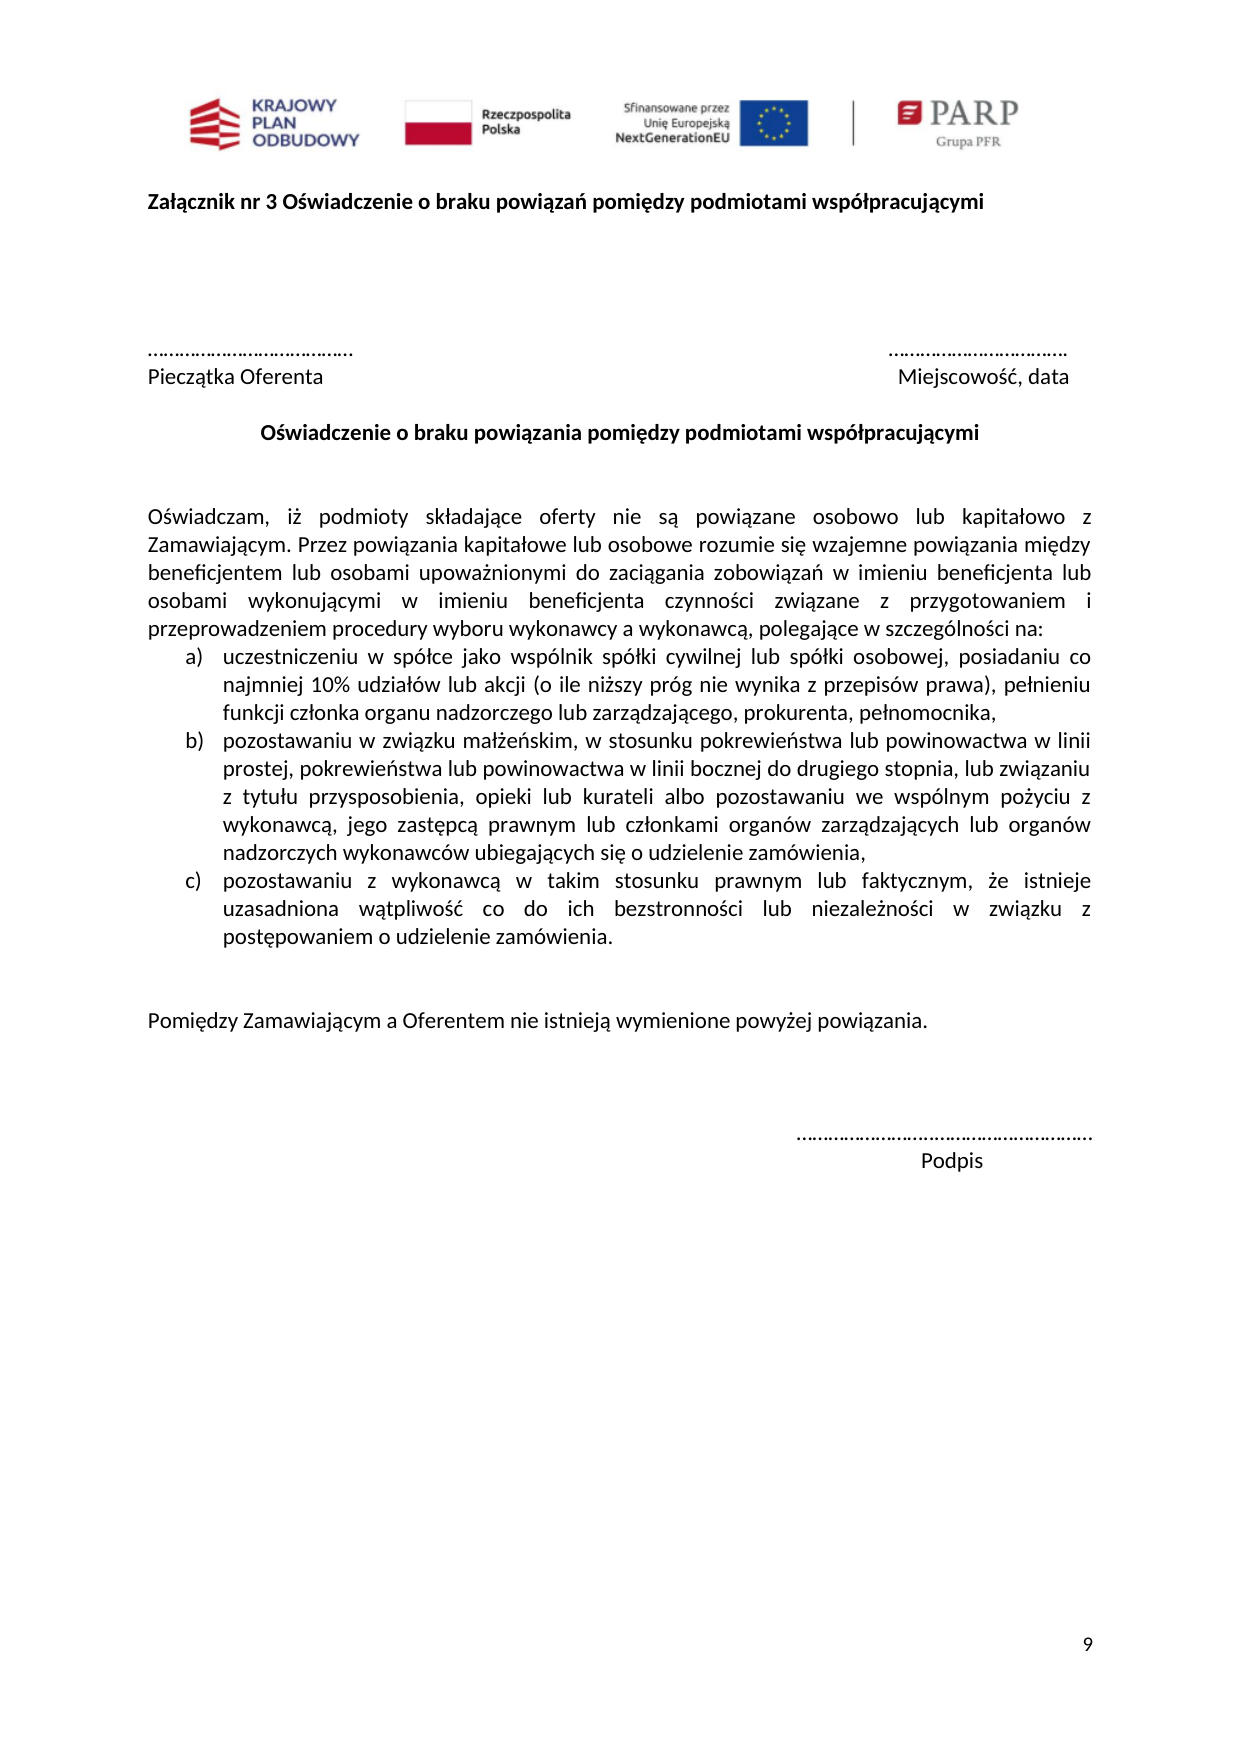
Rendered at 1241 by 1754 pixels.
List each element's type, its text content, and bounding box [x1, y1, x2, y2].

text Pomiędzy Zamawiającym a Oferentem nie istnieją wymienione powyżej powiązania. [148, 1006, 1093, 1034]
text ……………………..………………………… [148, 1118, 1093, 1146]
text Załącznik nr 3 Oświadczenie o braku powiązań pomiędzy podmiotami współpracującymi [148, 187, 1093, 215]
text ………………………………… ……………………………. [148, 334, 1093, 362]
list uczestniczeniu w spółce jako wspólnik spółki cywilnej lub spółki osobowej, posiadaniu co najmniej 10% udziałów lub akcji (o ile niższy próg nie wynika z przepisów prawa), pełnieniu funkcji członka organu nadzorczego lub zarządzającego, prokurenta, pełnomocnika, [185, 642, 1093, 726]
text Pieczątka Oferenta Miejscowość, data [148, 362, 1093, 390]
list pozostawaniu z wykonawcą w takim stosunku prawnym lub faktycznym, że istnieje uzasadniona wątpliwość co do ich bezstronności lub niezależności w związku z postępowaniem o udzielenie zamówienia. [185, 866, 1093, 950]
picture [147, 77, 1093, 163]
text Oświadczam, iż podmioty składające oferty nie są powiązane osobowo lub kapitałowo z Zamawiającym. Przez powiązania kapitałowe lub osobowe rozumie się wzajemne powiązania między beneficjentem lub osobami upoważnionymi do zaciągania zobowiązań w imieniu beneficjenta lub osobami wykonującymi w imieniu beneficjenta czynności związane z przygotowaniem i przeprowadzeniem procedury wyboru wykonawcy a wykonawcą, polegające w szczególności na: [148, 502, 1093, 642]
list pozostawaniu w związku małżeńskim, w stosunku pokrewieństwa lub powinowactwa w linii prostej, pokrewieństwa lub powinowactwa w linii bocznej do drugiego stopnia, lub związaniu z tytułu przysposobienia, opieki lub kurateli albo pozostawaniu we wspólnym pożyciu z wykonawcą, jego zastępcą prawnym lub członkami organów zarządzających lub organów nadzorczych wykonawców ubiegających się o udzielenie zamówienia, [185, 726, 1093, 866]
text Podpis [738, 1146, 1093, 1174]
text Oświadczenie o braku powiązania pomiędzy podmiotami współpracującymi [148, 418, 1093, 446]
